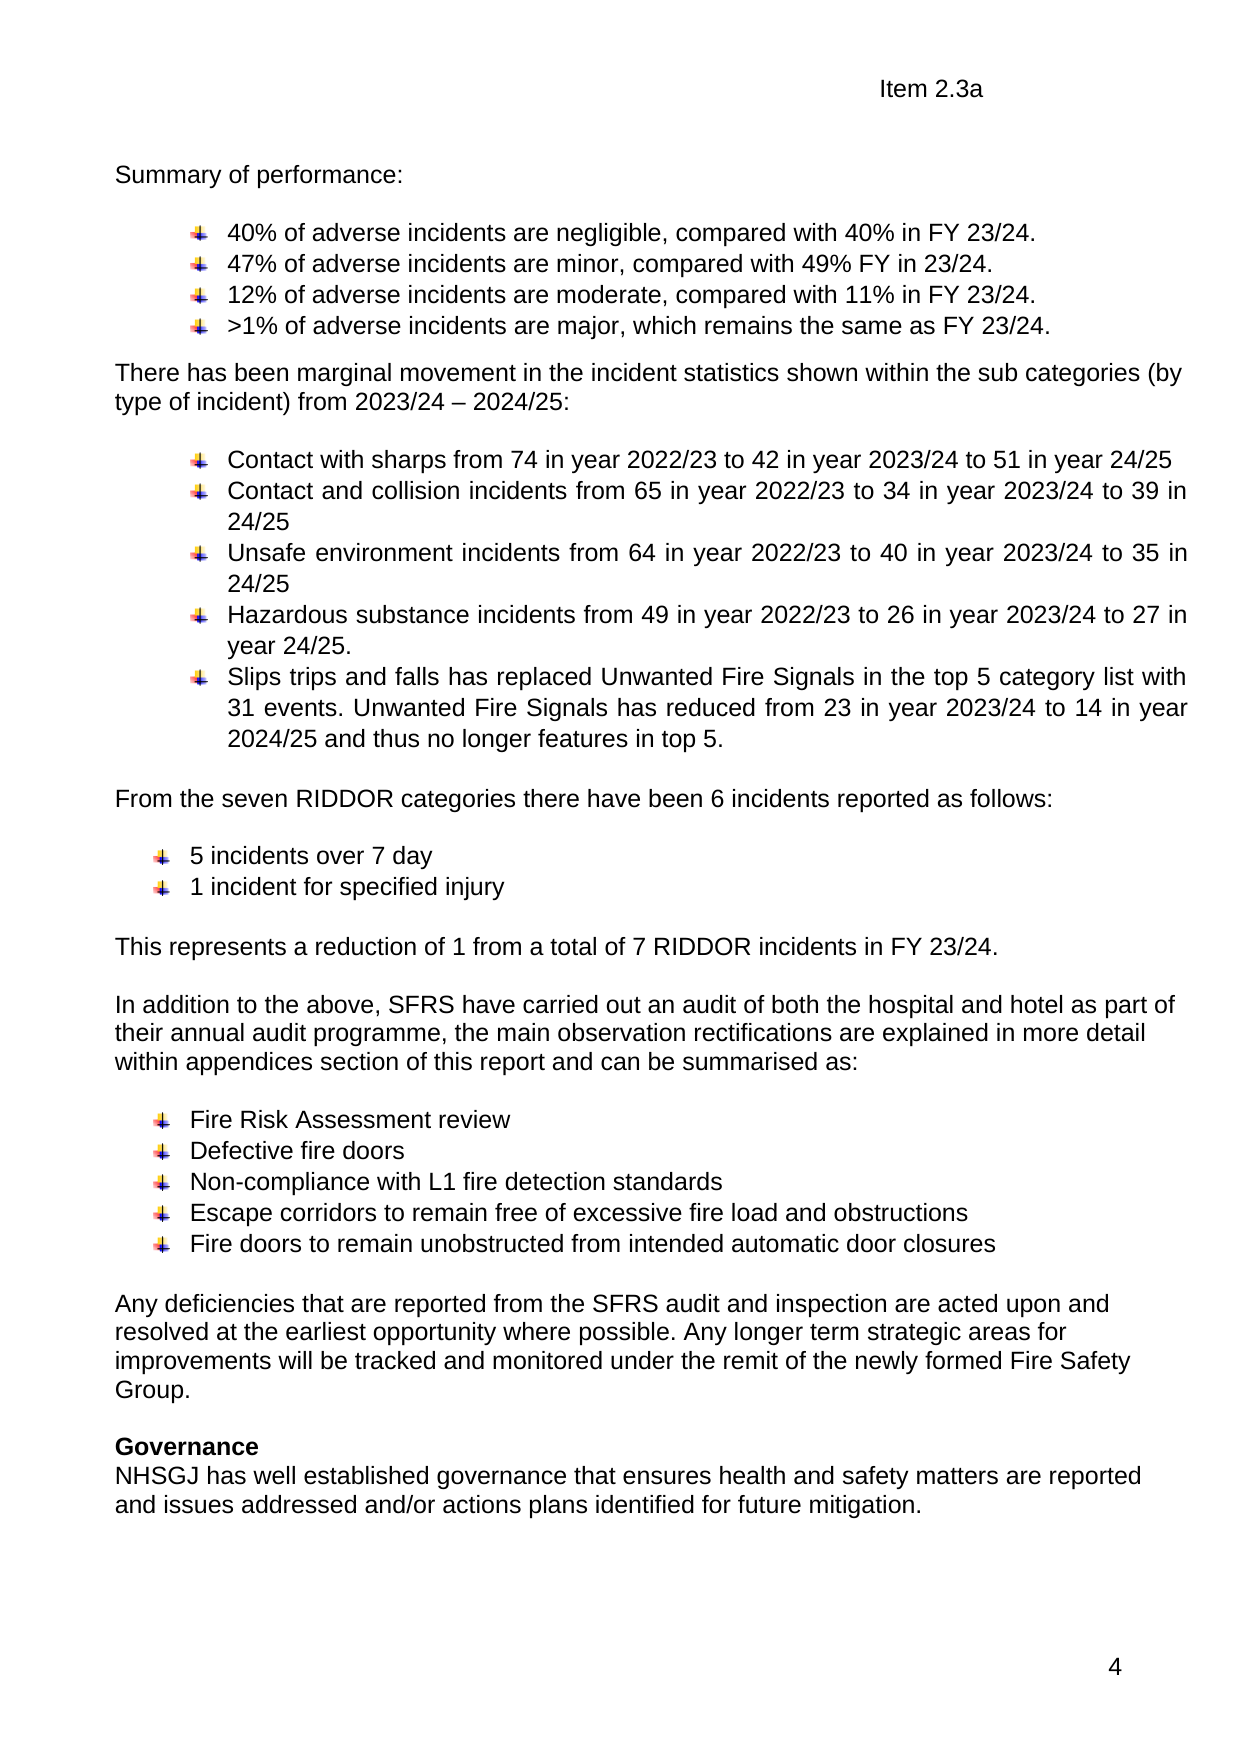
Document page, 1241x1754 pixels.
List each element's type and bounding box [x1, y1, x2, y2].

picture [190, 668, 208, 686]
picture [190, 317, 208, 335]
picture [190, 224, 208, 241]
picture [153, 1235, 170, 1253]
table_cell [103, 131, 1201, 1636]
picture [190, 451, 208, 469]
picture [190, 544, 208, 562]
picture [153, 1142, 170, 1160]
picture [153, 1111, 170, 1129]
picture [190, 606, 208, 624]
picture [153, 879, 170, 896]
picture [190, 482, 208, 500]
picture [153, 1204, 170, 1222]
picture [153, 1173, 170, 1191]
picture [153, 848, 170, 865]
picture [190, 286, 208, 304]
picture [190, 255, 208, 272]
